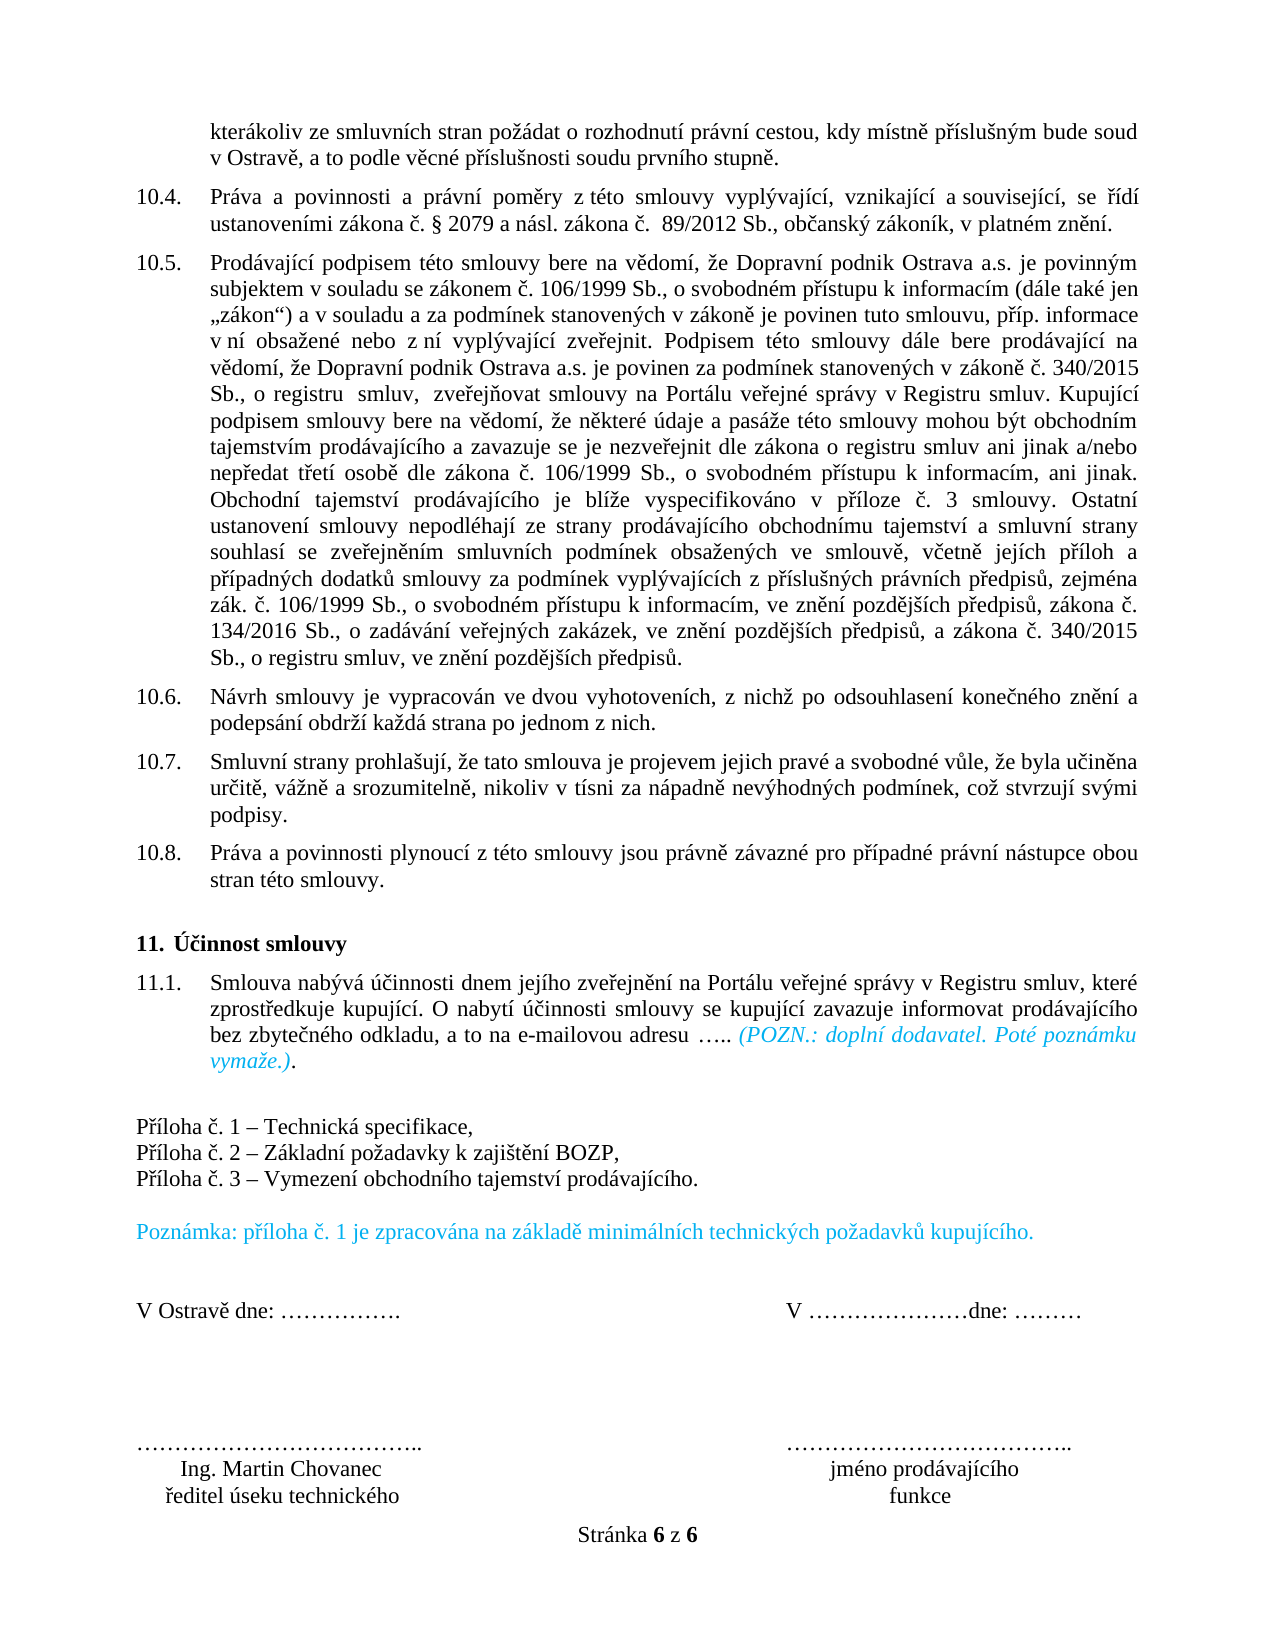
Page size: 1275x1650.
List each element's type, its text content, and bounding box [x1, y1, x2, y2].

list Příloha č. 2 – Základní požadavky k zajištění BOZP, [136, 1139, 1139, 1166]
list Poznámka: příloha č. 1 je zpracována na základě minimálních technických požadavků kupujícího. [136, 1218, 1139, 1244]
text Práva a povinnosti a právní poměry z této smlouvy vyplývající, vznikající a související, se řídí ustanoveními zákona č. § 2079 a násl. zákona č. 89/2012 Sb., občanský zákoník, v platném znění. [136, 183, 1139, 236]
list V Ostravě dne: ……………. V …………………dne: ……… [136, 1297, 1139, 1324]
list Příloha č. 1 – Technická specifikace, [136, 1113, 1139, 1139]
text Smluvní strany prohlašují, že tato smlouva je projevem jejich pravé a svobodné vůle, že byla učiněna určitě, vážně a srozumitelně, nikoliv v tísni za nápadně nevýhodných podmínek, což stvrzují svými podpisy. [136, 748, 1139, 827]
list Ing. Martin Chovanec jméno prodávajícího [180, 1455, 1139, 1482]
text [136, 118, 1139, 171]
text Smlouva nabývá účinnosti dnem jejího zveřejnění na Portálu veřejné správy v Registru smluv, které zprostředkuje kupující. O nabytí účinnosti smlouvy se kupující zavazuje informovat prodávajícího bez zbytečného odkladu, a to na e-mailovou adresu ….. (POZN.: doplní dodavatel. Poté poznámku vymaže.). [136, 968, 1139, 1074]
text Prodávající podpisem této smlouvy bere na vědomí, že Dopravní podnik Ostrava a.s. je povinným subjektem v souladu se zákonem č. 106/1999 Sb., o svobodném přístupu k informacím (dále také jen „zákon“) a v souladu a za podmínek stanovených v zákoně je povinen tuto smlouvu, příp. informace v ní obsažené nebo z ní vyplývající zveřejnit. Podpisem této smlouvy dále bere prodávající na vědomí, že Dopravní podnik Ostrava a.s. je povinen za podmínek stanovených v zákoně č. 340/2015 Sb., o registru smluv, zveřejňovat smlouvy na Portálu veřejné správy v Registru smluv. Kupující podpisem smlouvy bere na vědomí, že některé údaje a pasáže této smlouvy mohou být obchodním tajemstvím prodávajícího a zavazuje se je nezveřejnit dle zákona o registru smluv ani jinak a/nebo nepředat třetí osobě dle zákona č. 106/1999 Sb., o svobodném přístupu k informacím, ani jinak. Obchodní tajemství prodávajícího je blíže vyspecifikováno v příloze č. 3 smlouvy. Ostatní ustanovení smlouvy nepodléhají ze strany prodávajícího obchodnímu tajemství a smluvní strany souhlasí se zveřejněním smluvních podmínek obsažených ve smlouvě, včetně jejích příloh a případných dodatků smlouvy za podmínek vyplývajících z příslušných právních předpisů, zejména zák. č. 106/1999 Sb., o svobodném přístupu k informacím, ve znění pozdějších předpisů, zákona č. 134/2016 Sb., o zadávání veřejných zakázek, ve znění pozdějších předpisů, a zákona č. 340/2015 Sb., o registru smluv, ve znění pozdějších předpisů. [136, 248, 1139, 670]
text Práva a povinnosti plynoucí z této smlouvy jsou právně závazné pro případné právní nástupce obou stran této smlouvy. [136, 839, 1139, 892]
text Účinnost smlouvy [136, 930, 1139, 956]
list Příloha č. 3 – Vymezení obchodního tajemství prodávajícího. [136, 1166, 1139, 1192]
list ……………………………….. ……………………………….. [136, 1429, 1139, 1455]
list ředitel úseku technického funkce [165, 1482, 1139, 1508]
text Návrh smlouvy je vypracován ve dvou vyhotoveních, z nichž po odsouhlasení konečného znění a podepsání obdrží každá strana po jednom z nich. [136, 683, 1139, 735]
